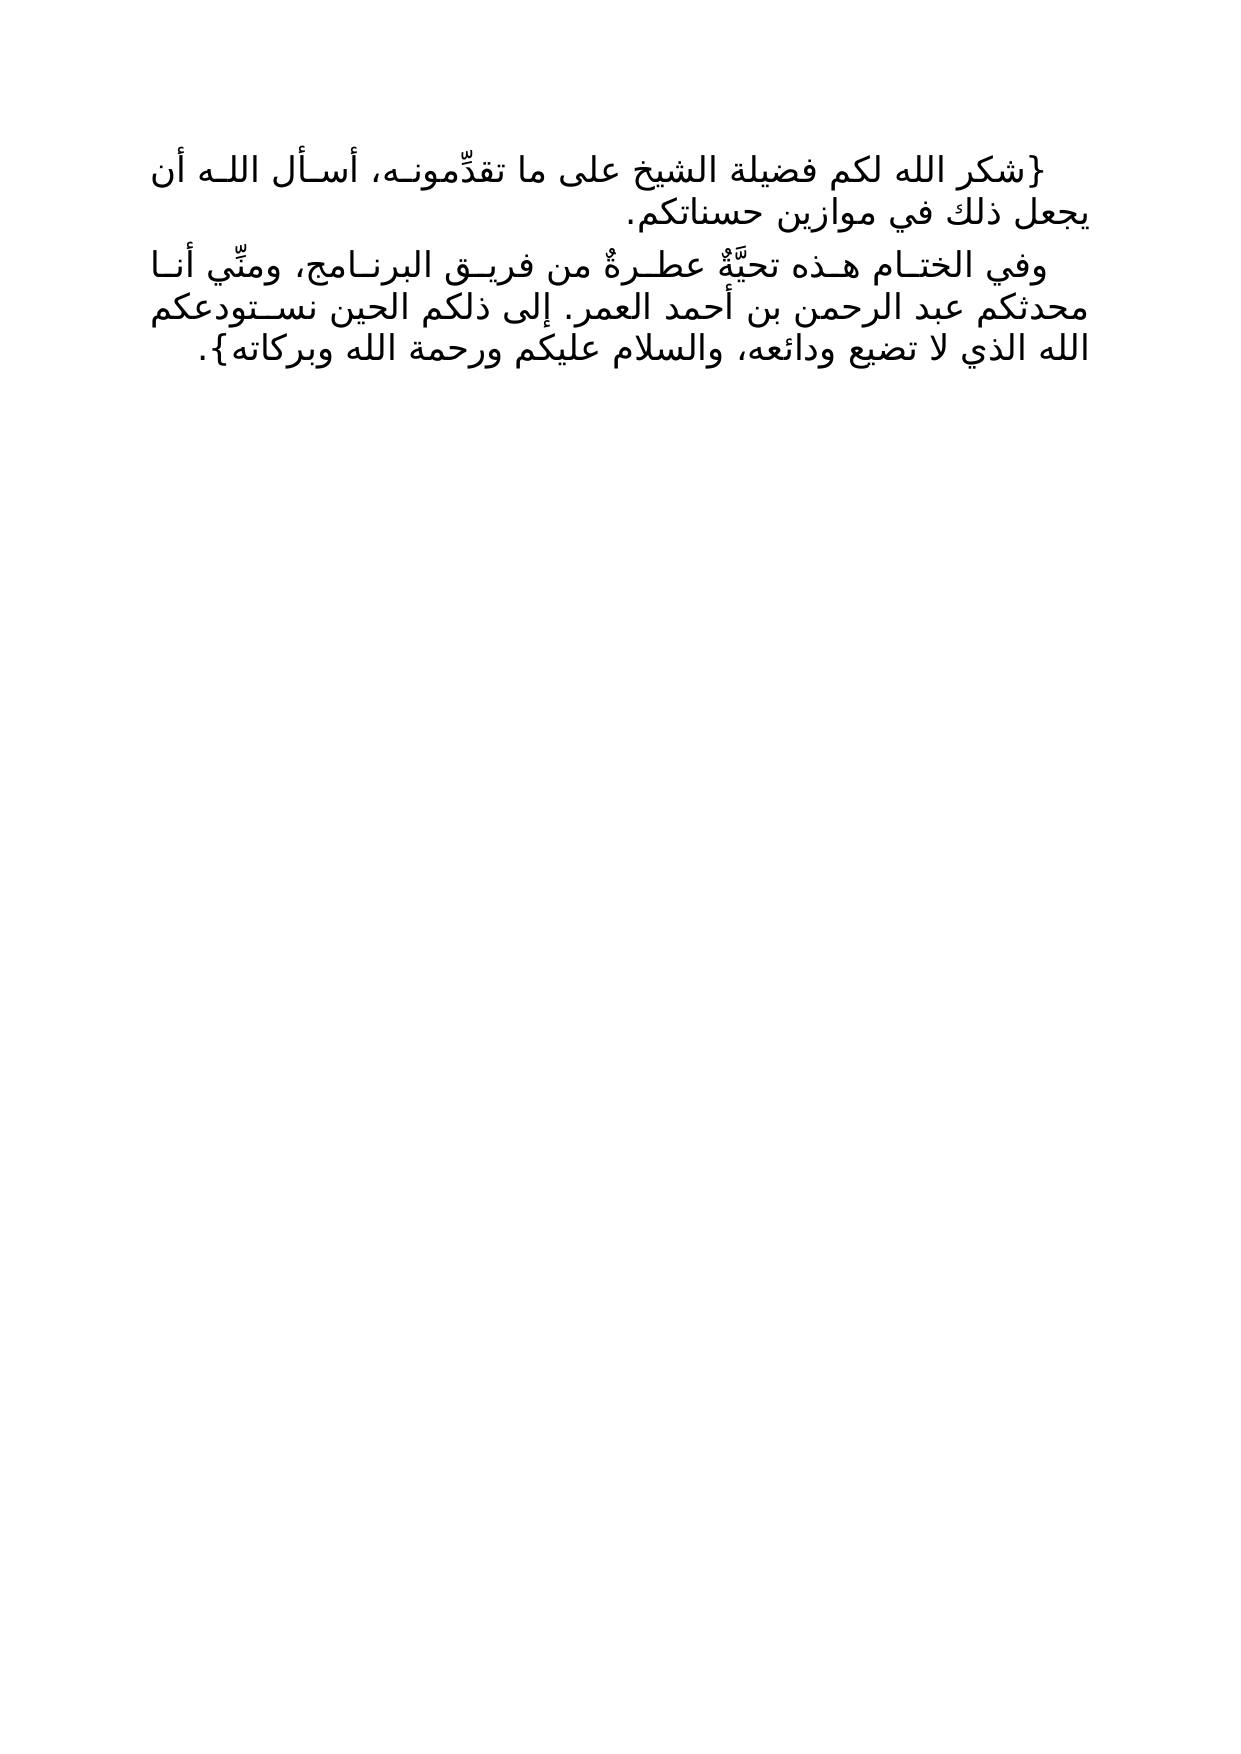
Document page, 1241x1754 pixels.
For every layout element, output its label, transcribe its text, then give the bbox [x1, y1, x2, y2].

text {شكر الله لكم فضيلة الشيخ على ما تقدِّمونه، أسأل الله أن يجعل ذلك في موازين حسناتكم. [150, 150, 1090, 232]
text وفي الختام هذه تحيَّةٌ عطرةٌ من فريق البرنامج، ومنِّي أنا محدثكم عبد الرحمن بن أحمد العمر. إلى ذلكم الحين نستودعكم الله الذي لا تضيع ودائعه، والسلام عليكم ورحمة الله وبركاته}. [150, 245, 1090, 369]
